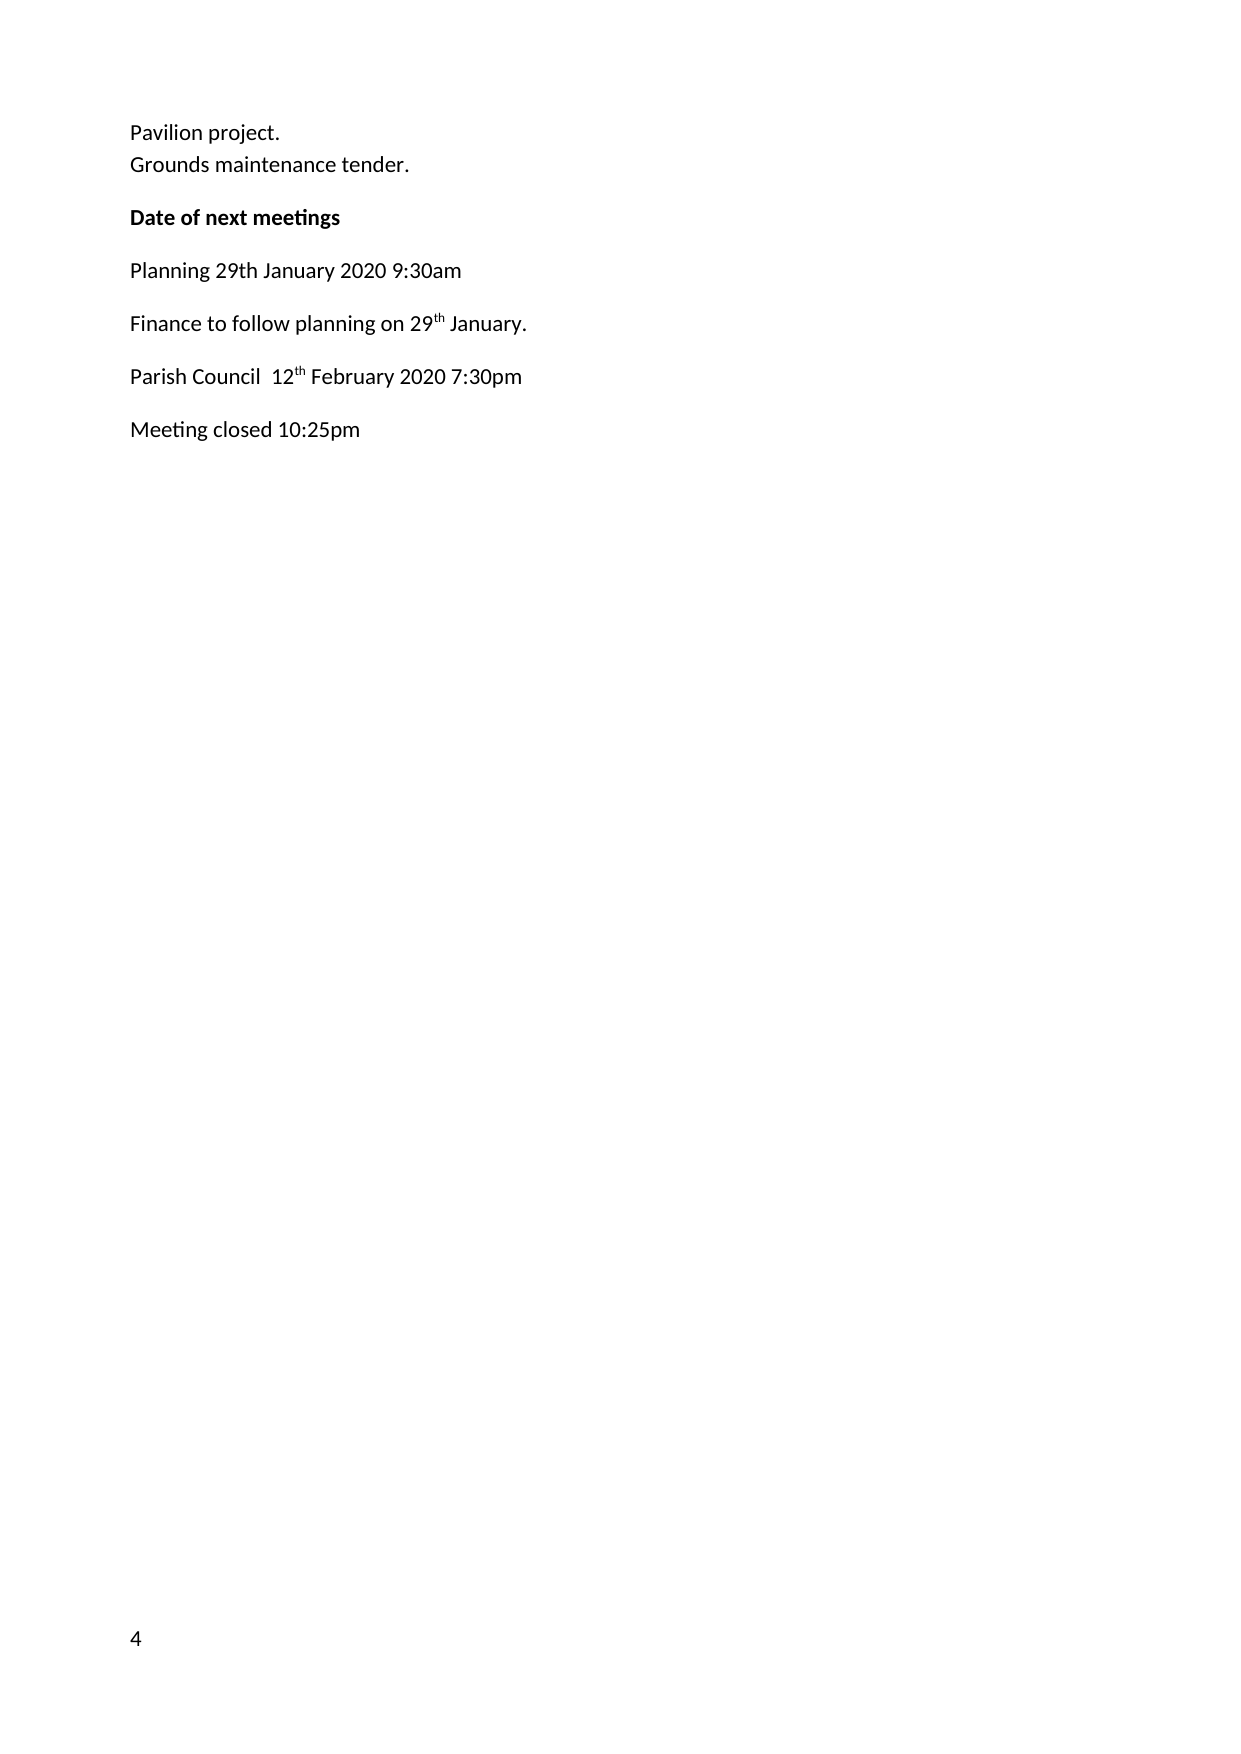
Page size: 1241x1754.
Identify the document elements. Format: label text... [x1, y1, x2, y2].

text Finance to follow planning on 29th January. [130, 309, 1122, 337]
text Parish Council 12th February 2020 7:30pm [130, 362, 1122, 390]
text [130, 118, 1122, 178]
text Date of next meetings [130, 203, 1122, 231]
text Planning 29th January 2020 9:30am [130, 256, 1122, 284]
text Meeting closed 10:25pm [130, 415, 1122, 443]
